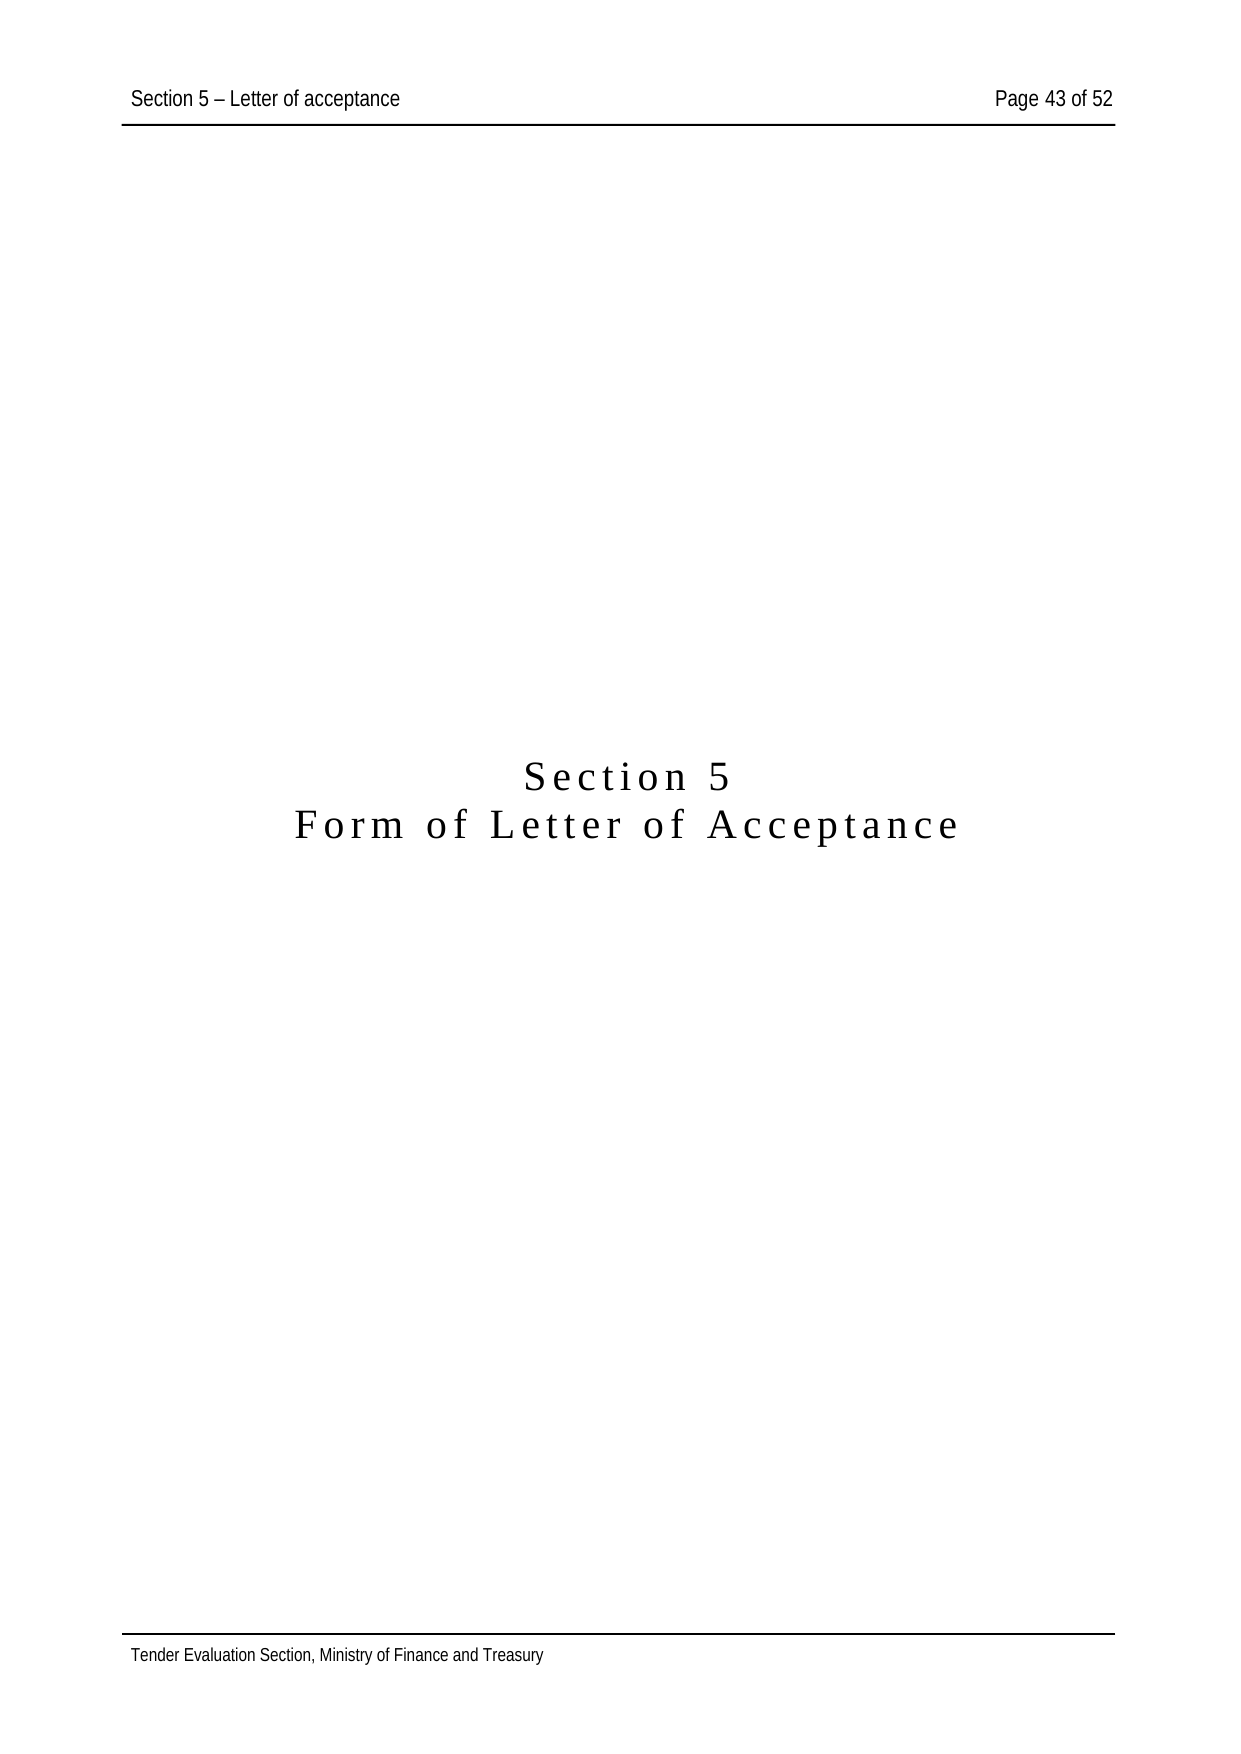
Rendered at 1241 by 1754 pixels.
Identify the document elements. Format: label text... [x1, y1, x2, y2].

text Form of Letter of Acceptance [131, 799, 1122, 847]
text Section 5 [131, 752, 1122, 799]
